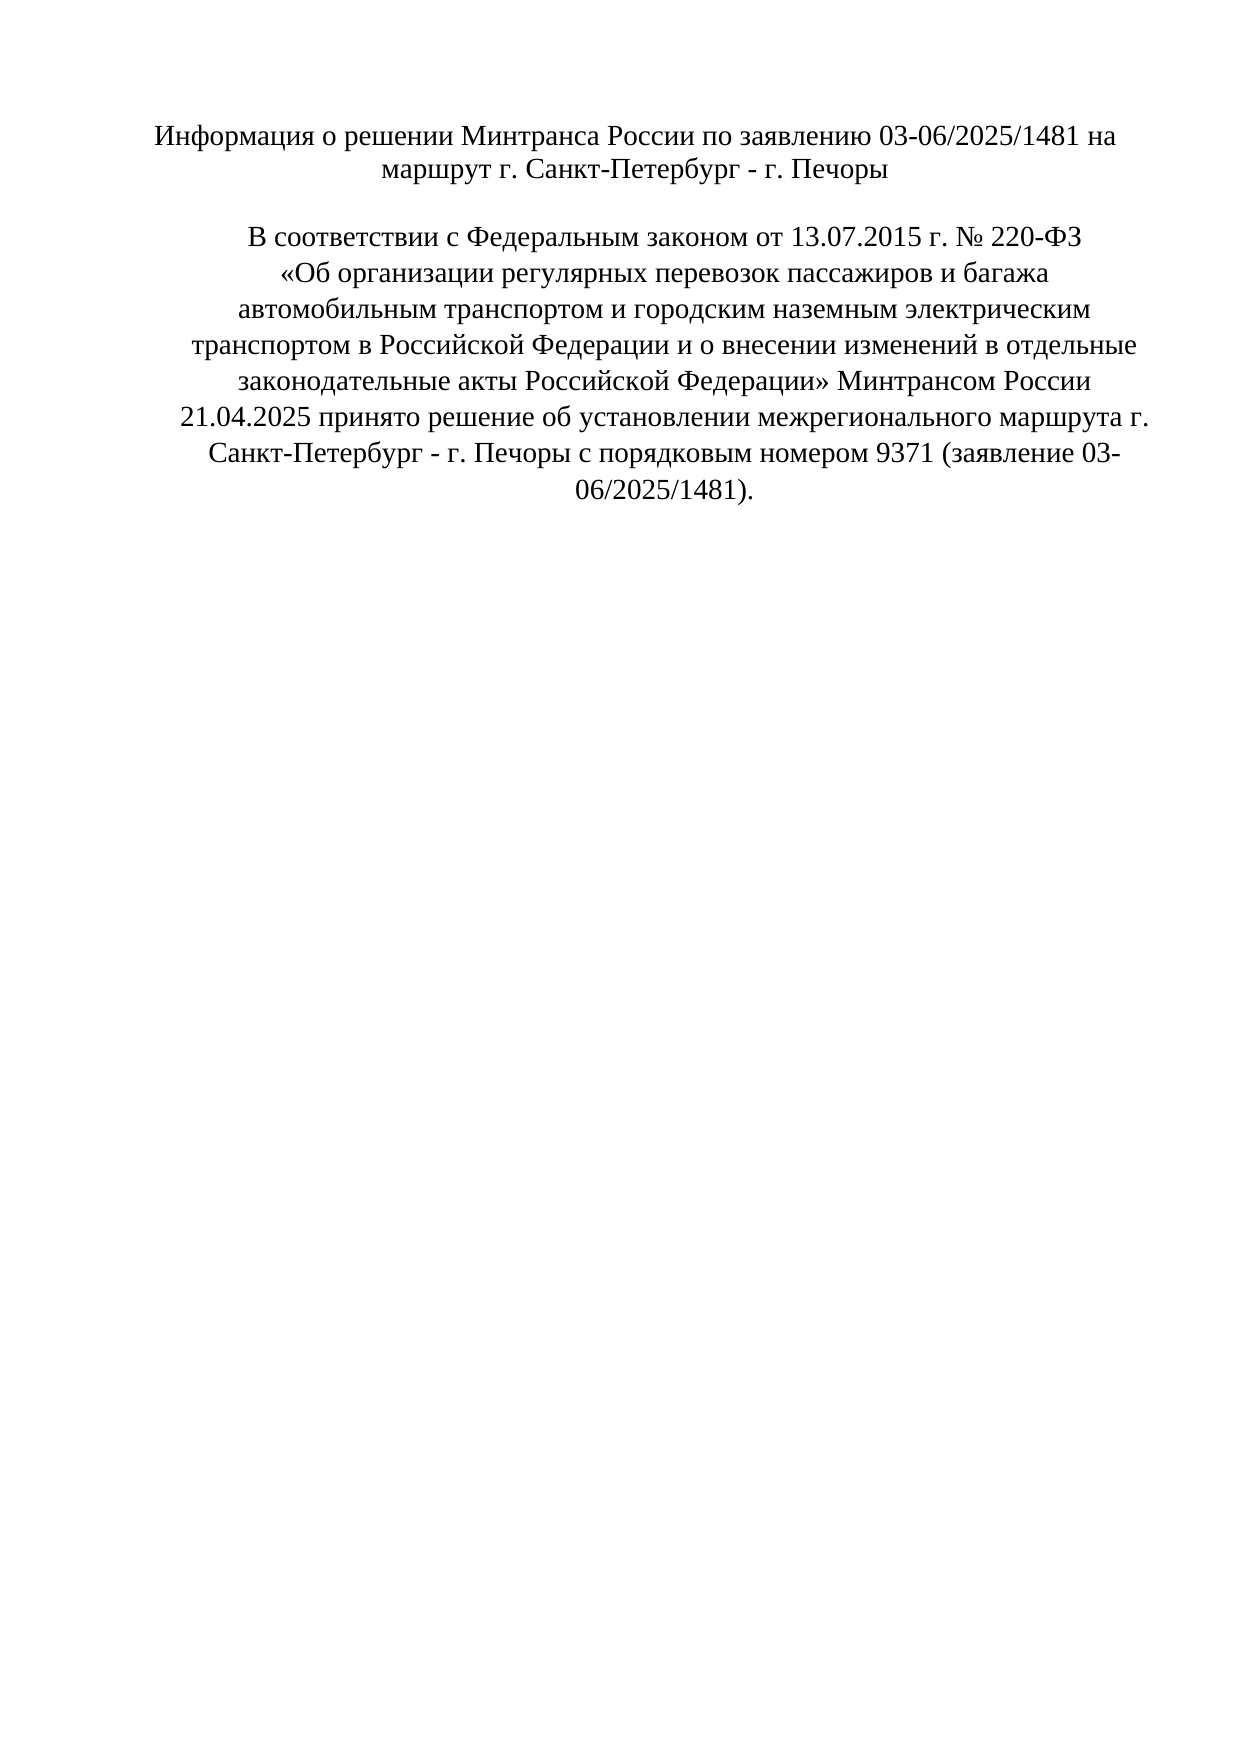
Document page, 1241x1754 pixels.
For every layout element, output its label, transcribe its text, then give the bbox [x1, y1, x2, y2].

text В соответствии с Федеральным законом от 13.07.2015 г. № 220-ФЗ «Об организации регулярных перевозок пассажиров и багажа автомобильным транспортом и городским наземным электрическим транспортом в Российской Федерации и о внесении изменений в отдельные законодательные акты Российской Федерации» Минтрансом России 21.04.2025 принято решение об установлении межрегионального маршрута г. Санкт-Петербург - г. Печоры с порядковым номером 9371 (заявление 03-06/2025/1481). [177, 219, 1152, 505]
text Информация о решении Минтранса России по заявлению 03-06/2025/1481 на маршрут г. Санкт-Петербург - г. Печоры [118, 118, 1152, 185]
